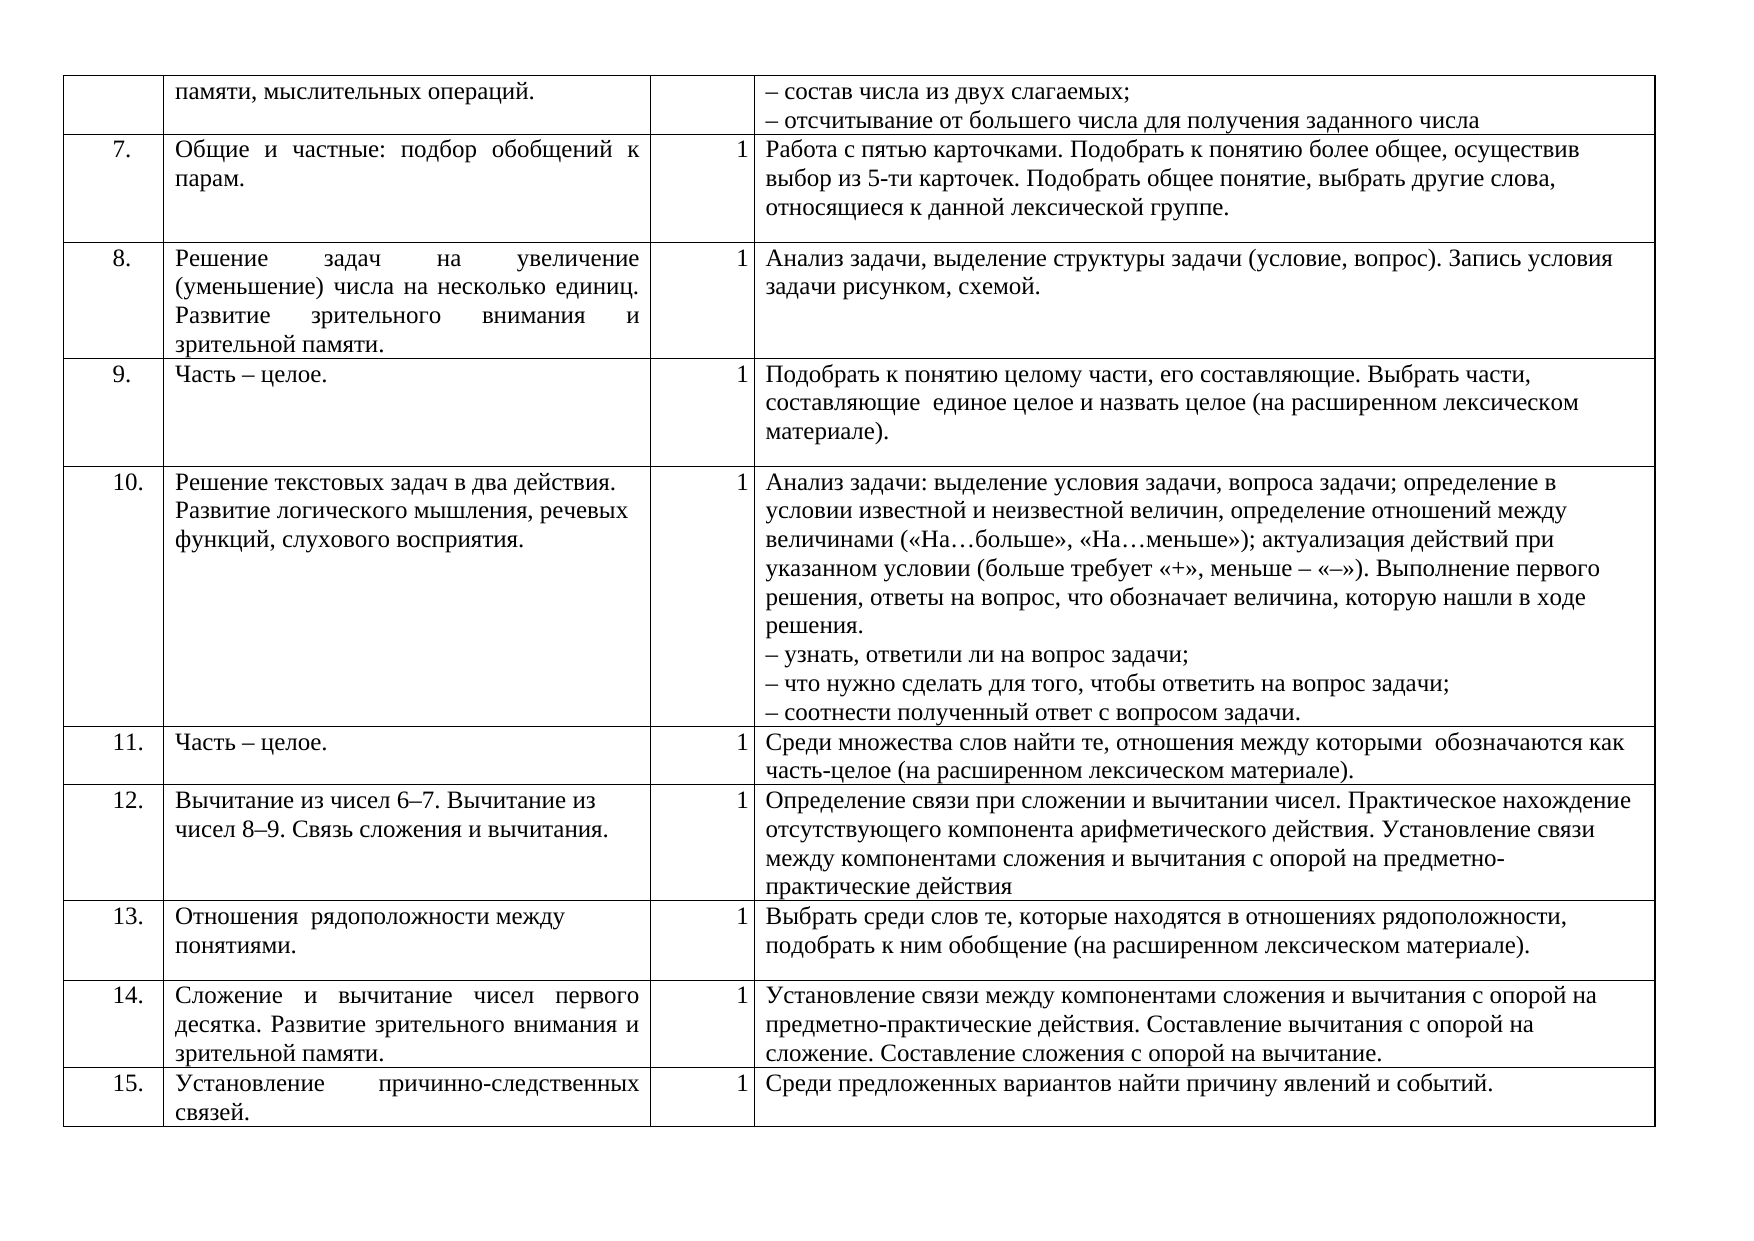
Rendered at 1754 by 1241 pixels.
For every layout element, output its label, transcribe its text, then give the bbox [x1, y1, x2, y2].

table_cell Вычитание из чисел 6–7. Вычитание из чисел 8–9. Связь сложения и вычитания. [164, 785, 650, 900]
table_cell Часть – целое. [164, 727, 650, 784]
table_cell 1 [651, 76, 754, 133]
table_cell 1 [651, 1068, 754, 1126]
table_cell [755, 76, 1654, 133]
table_cell [64, 901, 163, 979]
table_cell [164, 1068, 650, 1126]
table_cell Выбрать среди слов те, которые находятся в отношениях рядоположности, подобрать к ним обобщение (на расширенном лексическом материале). [755, 901, 1654, 979]
table_cell Решение задач на увеличение (уменьшение) числа на несколько единиц. Развитие зрительного внимания и зрительной памяти. [164, 243, 650, 358]
table_cell 1 [651, 359, 754, 466]
table_cell [64, 243, 163, 358]
table_cell Часть – целое. [164, 359, 650, 466]
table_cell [164, 76, 650, 133]
table_cell [64, 135, 163, 242]
table_cell Анализ задачи, выделение структуры задачи (условие, вопрос). Запись условия задачи рисунком, схемой. [755, 243, 1654, 358]
table_cell Установление связи между компонентами сложения и вычитания с опорой на предметно-практические действия. Составление вычитания с опорой на сложение. Составление сложения с опорой на вычитание. [755, 981, 1654, 1067]
table_cell 1 [651, 785, 754, 900]
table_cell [755, 1068, 1654, 1126]
table_cell Общие и частные: подбор обобщений к парам. [164, 135, 650, 242]
table_cell Среди множества слов найти те, отношения между которыми обозначаются как часть-целое (на расширенном лексическом материале). [755, 727, 1654, 784]
table_cell Анализ задачи: выделение условия задачи, вопроса задачи; определение в условии известной и неизвестной величин, определение отношений между величинами («На…больше», «На…меньше»); актуализация действий при указанном условии (больше требует «+», меньше – «–»). Выполнение первого решения, ответы на вопрос, что обозначает величина, которую нашли в ходе решения. – узнать, ответили ли на вопрос задачи; – что нужно сделать для того, чтобы ответить на вопрос задачи; – соотнести полученный ответ с вопросом задачи. [755, 467, 1654, 726]
table_cell 1 [651, 467, 754, 726]
table_cell Работа с пятью карточками. Подобрать к понятию более общее, осуществив выбор из 5-ти карточек. Подобрать общее понятие, выбрать другие слова, относящиеся к данной лексической группе. [755, 135, 1654, 242]
table_cell 1 [651, 727, 754, 784]
table_cell [64, 785, 163, 900]
table_cell 1 [651, 243, 754, 358]
table_cell 1 [651, 135, 754, 242]
table_cell Определение связи при сложении и вычитании чисел. Практическое нахождение отсутствующего компонента арифметического действия. Установление связи между компонентами сложения и вычитания с опорой на предметно-практические действия [755, 785, 1654, 900]
table_cell [64, 727, 163, 784]
table_cell Решение текстовых задач в два действия. Развитие логического мышления, речевых функций, слухового восприятия. [164, 467, 650, 726]
table_cell Отношения рядоположности между понятиями. [164, 901, 650, 979]
table_cell 1 [651, 981, 754, 1067]
table_cell [64, 467, 163, 726]
table_cell Сложение и вычитание чисел первого десятка. Развитие зрительного внимания и зрительной памяти. [164, 981, 650, 1067]
table_cell [64, 981, 163, 1067]
table_cell [64, 359, 163, 466]
table_cell Подобрать к понятию целому части, его составляющие. Выбрать части, составляющие единое целое и назвать целое (на расширенном лексическом материале). [755, 359, 1654, 466]
table_cell 1 [651, 901, 754, 979]
table_cell [64, 1068, 163, 1126]
table_cell [64, 76, 163, 133]
